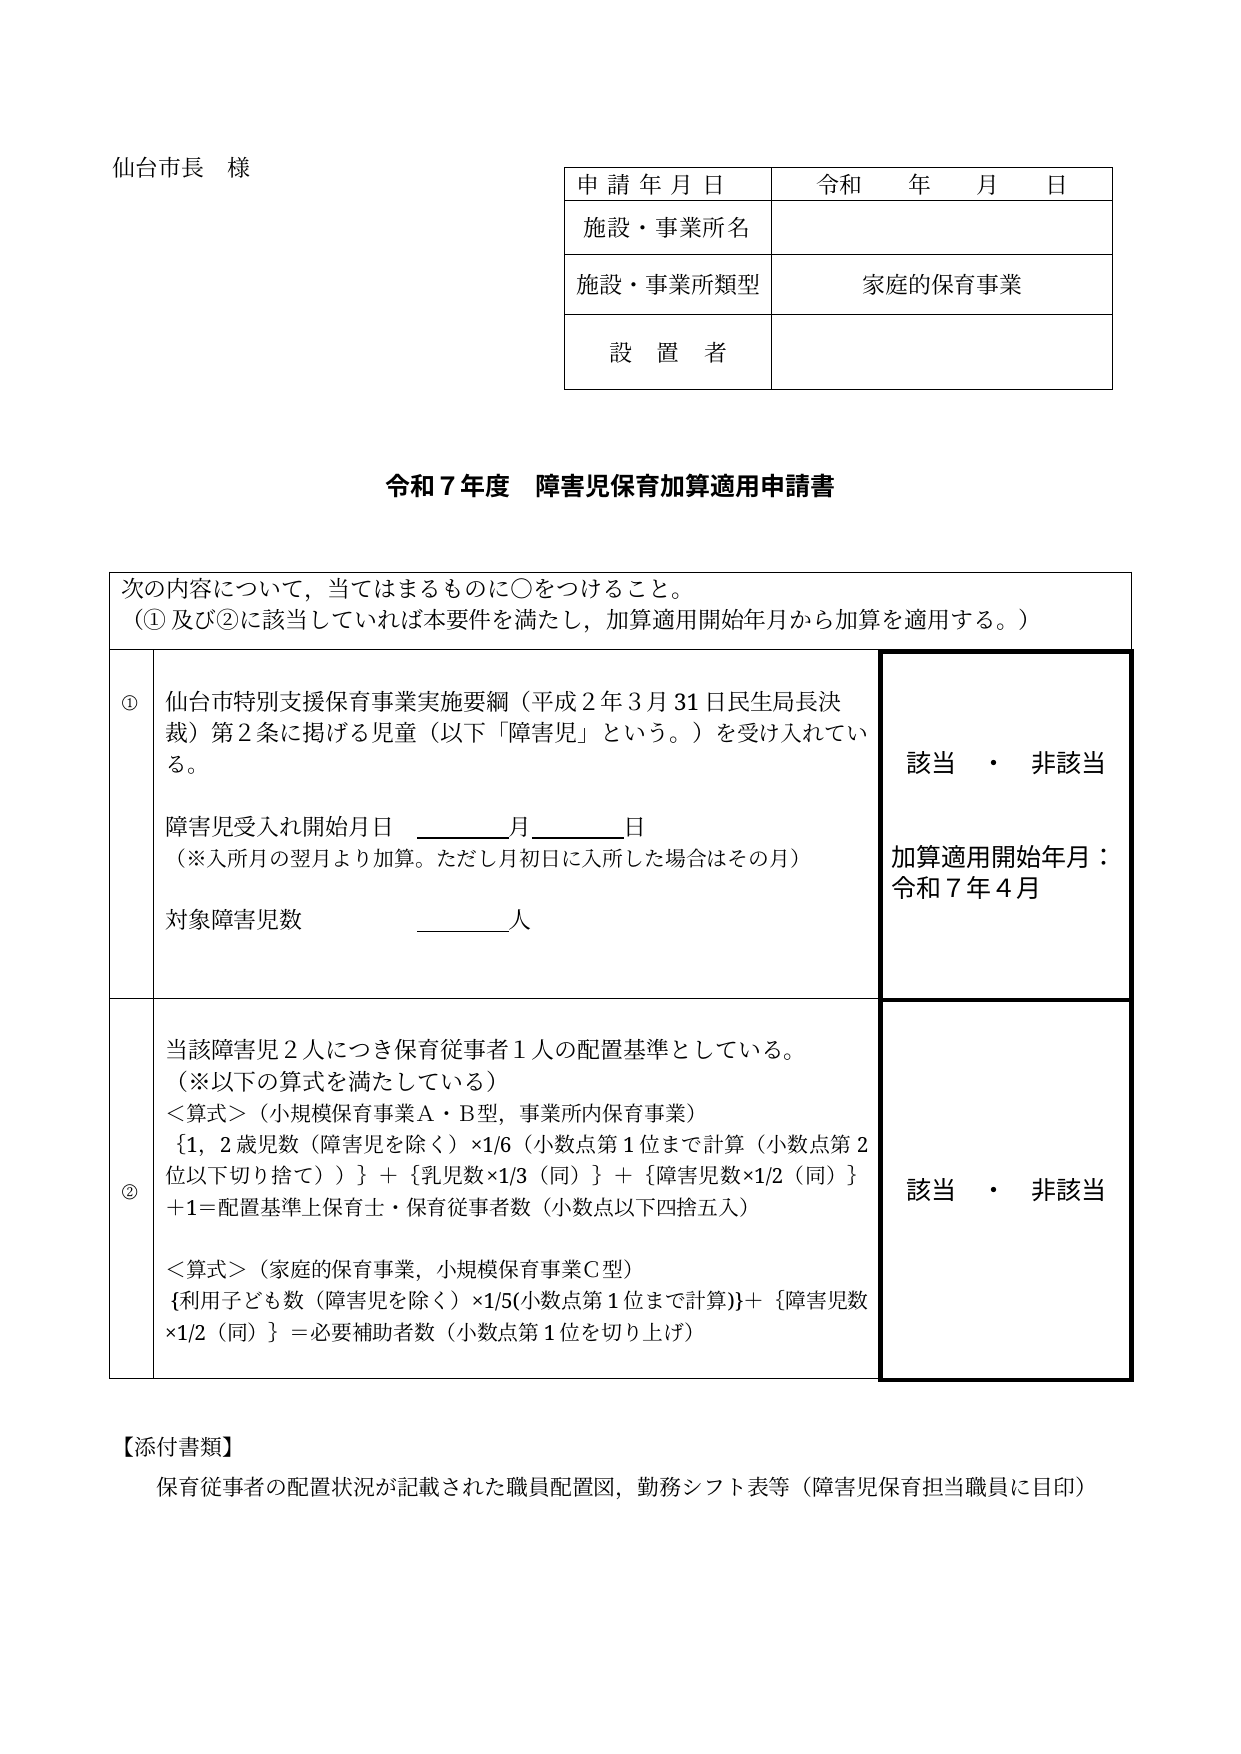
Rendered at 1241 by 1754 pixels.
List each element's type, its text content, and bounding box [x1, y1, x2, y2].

text 令和７年度 障害児保育加算適用申請書 [112, 467, 1108, 503]
table_cell 該当 ・ 非該当 加算適用開始年月： 令和７年４月 [883, 654, 1129, 998]
table_cell 当該障害児２人につき保育従事者１人の配置基準としている。 （※以下の算式を満たしている） ＜算式＞（小規模保育事業Ａ・Ｂ型，事業所内保育事業） ｛1，2歳児数（障害児を除く）×1/6（小数点第1位まで計算（小数点第2位以下切り捨て））｝＋｛乳児数×1/3（同）｝＋｛障害児数×1/2（同）｝＋1＝配置基準上保育士・保育従事者数（小数点以下四捨五入） ＜算式＞（家庭的保育事業，小規模保育事業Ｃ型） {利用子ども数（障害児を除く）×1/5(小数点第1位まで計算)}＋｛障害児数×1/2（同）｝＝必要補助者数（小数点第1位を切り上げ） [154, 999, 878, 1377]
table_cell 設置者 [565, 315, 771, 389]
table_header 令和 年 月 日 [772, 168, 1112, 199]
table_cell 施設・事業所類型 [565, 255, 771, 313]
text 仙台市長 様 [112, 150, 1128, 183]
text 【添付書類】 [112, 1434, 1130, 1461]
table_cell 施設・事業所名 [565, 201, 771, 254]
table_cell [772, 201, 1112, 254]
table_cell ① [110, 650, 153, 998]
table_cell [772, 315, 1112, 389]
table_cell ② [110, 999, 153, 1377]
table_header 次の内容について，当てはまるものに○をつけること。 及び②に該当していれば本要件を満たし，加算適用開始年月から加算を適用する。） [110, 573, 1131, 649]
table_header 申請年月日 [565, 168, 771, 199]
table_cell 該当 ・ 非該当 [883, 1002, 1129, 1377]
text 保育従事者の配置状況が記載された職員配置図，勤務シフト表等（障害児保育担当職員に目印） [134, 1474, 1130, 1501]
table_cell 仙台市特別支援保育事業実施要綱（平成２年３月31日民生局長決裁）第２条に掲げる児童（以下「障害児」という。）を受け入れている。 障害児受入れ開始月日 月 日 （※入所月の翌月より加算。ただし月初日に入所した場合はその月） 対象障害児数 人 [154, 650, 878, 998]
table_cell 家庭的保育事業 [772, 255, 1112, 313]
